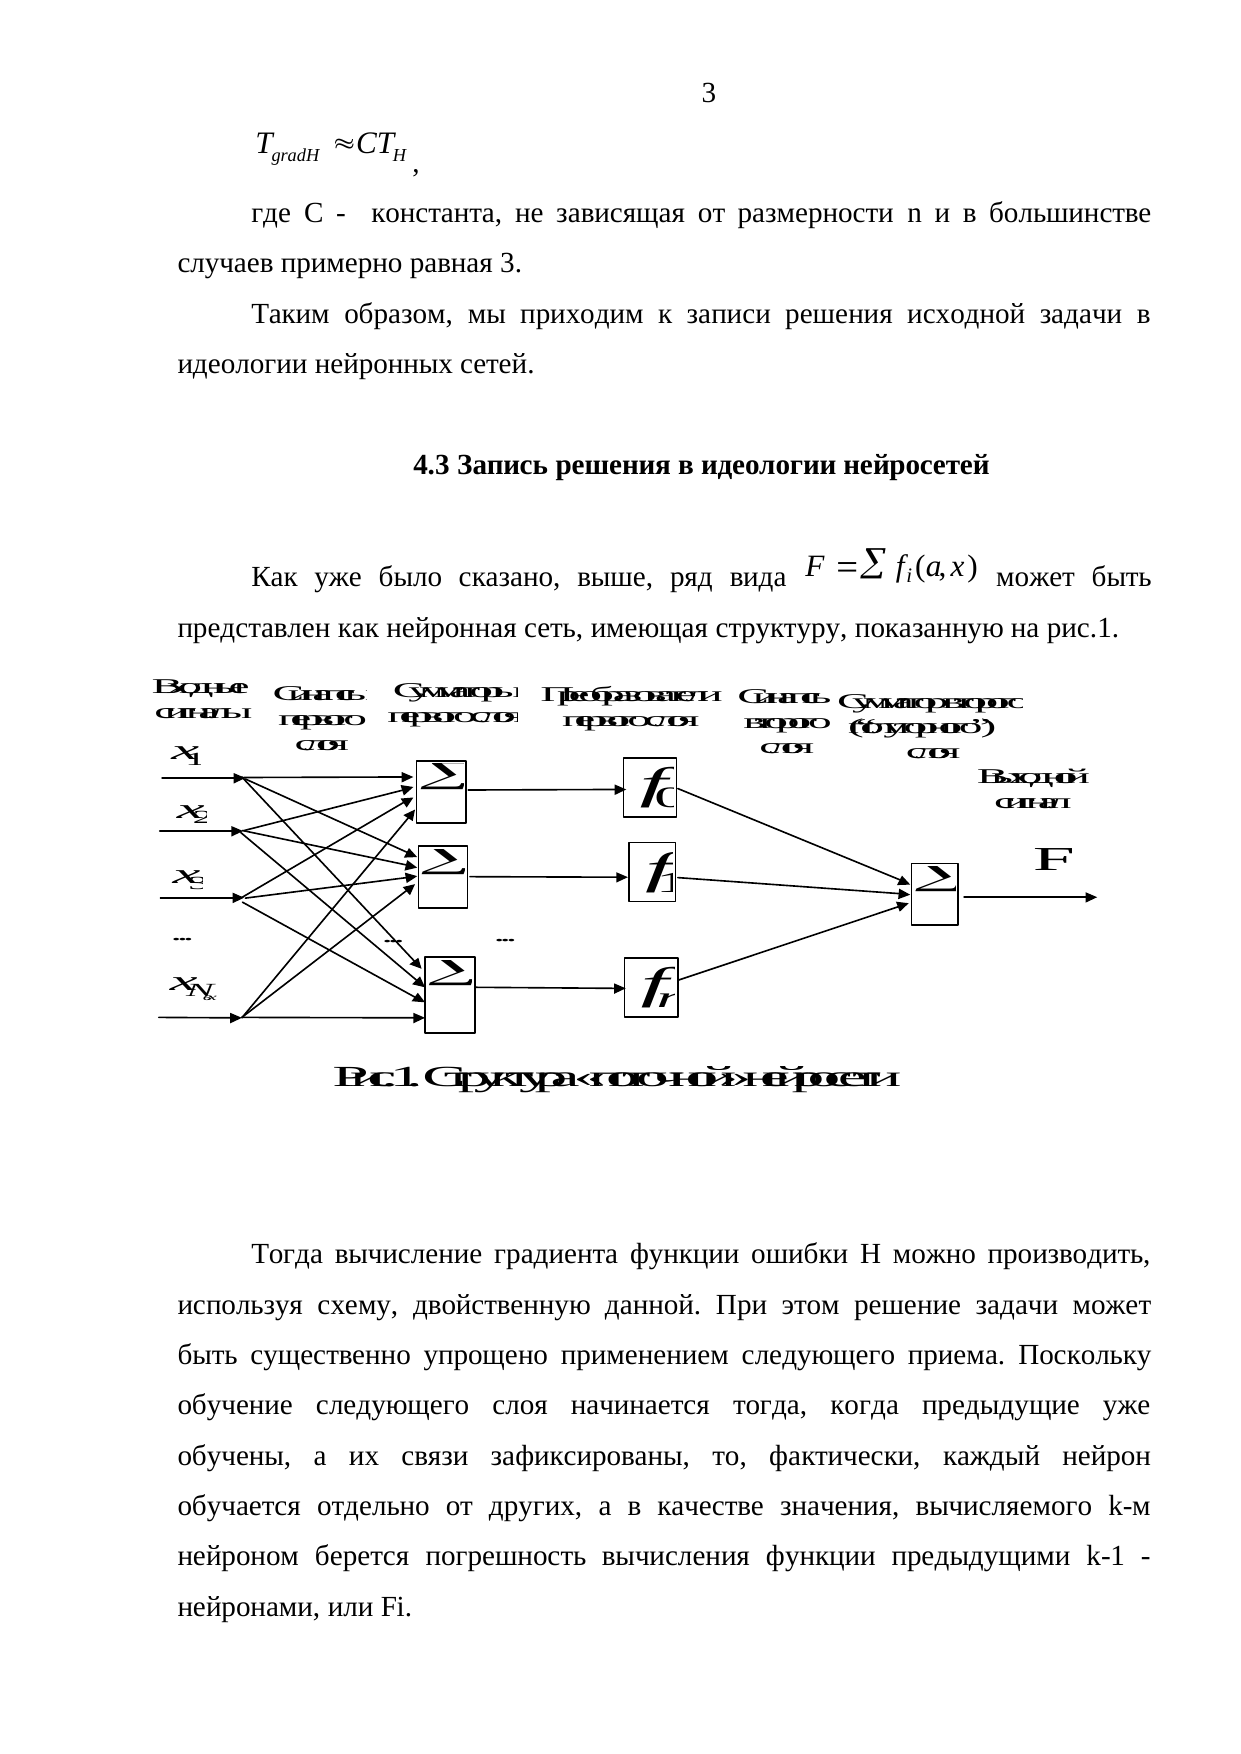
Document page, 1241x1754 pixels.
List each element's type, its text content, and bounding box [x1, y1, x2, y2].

text , [177, 125, 1152, 179]
text Как уже было сказано, выше, ряд вида может быть представлен как нейронная сеть, имеющая структуру, показанную на рис.1. [177, 548, 1152, 643]
subtitle 4.3 Запись решения в идеологии нейросетей [177, 447, 1152, 481]
text где C - константа, не зависящая от размерности n и в большинстве случаев примерно равная 3. [177, 195, 1152, 279]
text Тогда вычисление градиента функции ошибки H можно производить, используя схему, двойственную данной. При этом решение задачи может быть существенно упрощено применением следующего приема. Поскольку обучение следующего слоя начинается тогда, когда предыдущие уже обучены, а их связи зафиксированы, то, фактически, каждый нейрон обучается отдельно от других, а в качестве значения, вычисляемого k-м нейроном берется погрешность вычисления функции предыдущими k-1 - нейронами, или Fi. [177, 1237, 1152, 1622]
text Таким образом, мы приходим к записи решения исходной задачи в идеологии нейронных сетей. [177, 296, 1152, 380]
